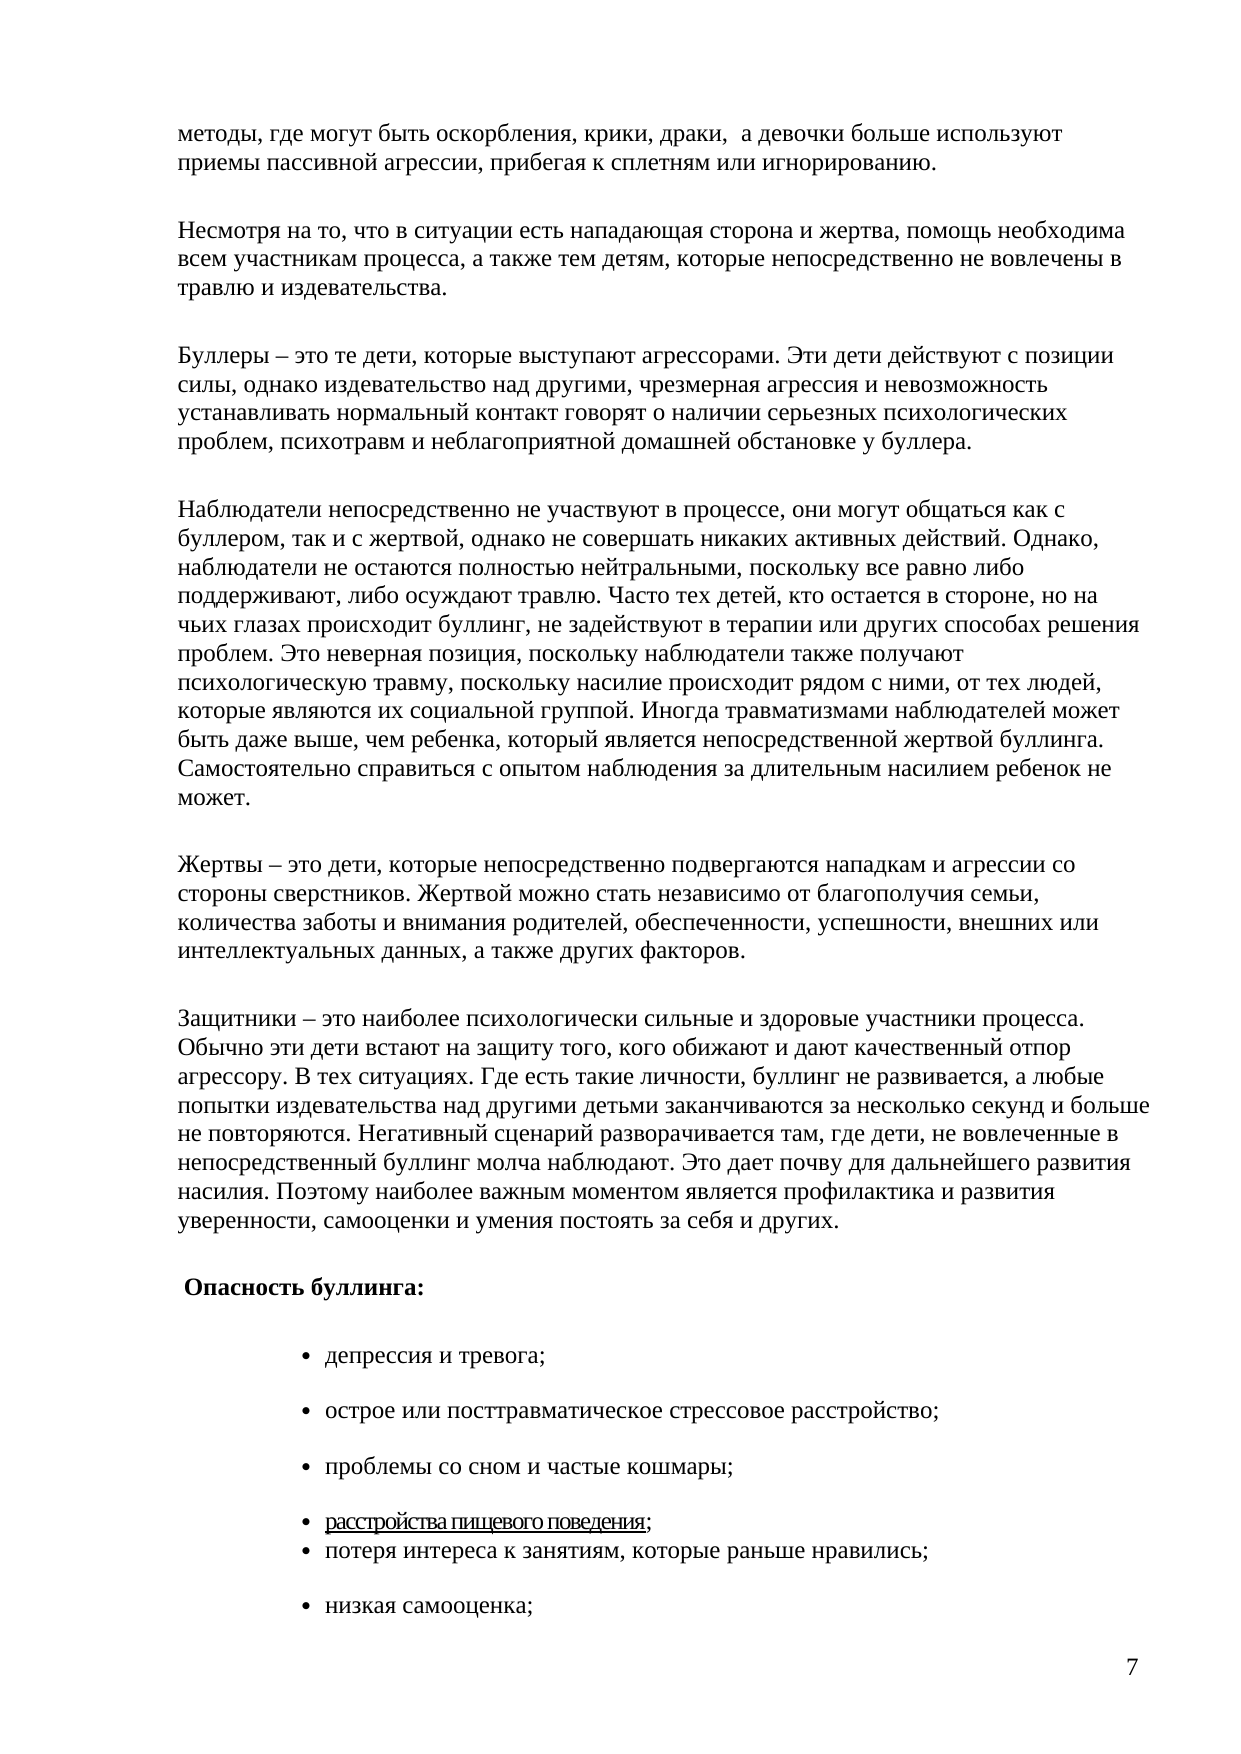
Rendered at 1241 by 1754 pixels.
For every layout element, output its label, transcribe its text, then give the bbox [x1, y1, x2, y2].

text Несмотря на то, что в ситуации есть нападающая сторона и жертва, помощь необходима всем участникам процесса, а также тем детям, которые непосредственно не вовлечены в травлю и издевательства. [177, 215, 1152, 301]
list депрессия и тревога; [302, 1340, 1152, 1369]
list потеря интереса к занятиям, которые раньше нравились; [302, 1535, 1152, 1564]
text Защитники – это наиболее психологически сильные и здоровые участники процесса. Обычно эти дети встают на защиту того, кого обижают и дают качественный отпор агрессору. В тех ситуациях. Где есть такие личности, буллинг не развивается, а любые попытки издевательства над другими детьми заканчиваются за несколько секунд и больше не повторяются. Негативный сценарий разворачивается там, где дети, не вовлеченные в непосредственный буллинг молча наблюдают. Это дает почву для дальнейшего развития насилия. Поэтому наиболее важным моментом является профилактика и развития уверенности, самооценки и умения постоять за себя и других. [177, 1003, 1152, 1233]
list расстройства пищевого поведения; [302, 1506, 1152, 1535]
text Буллеры – это те дети, которые выступают агрессорами. Эти дети действуют с позиции силы, однако издевательство над другими, чрезмерная агрессия и невозможность устанавливать нормальный контакт говорят о наличии серьезных психологических проблем, психотравм и неблагоприятной домашней обстановке у буллера. [177, 340, 1152, 455]
list низкая самооценка; [302, 1590, 1152, 1619]
list проблемы со сном и частые кошмары; [302, 1451, 1152, 1480]
text Опасность буллинга: [177, 1272, 1152, 1301]
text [177, 118, 1152, 176]
text Наблюдатели непосредственно не участвуют в процессе, они могут общаться как с буллером, так и с жертвой, однако не совершать никаких активных действий. Однако, наблюдатели не остаются полностью нейтральными, ‍поскольку все равно либо поддерживают, либо осуждают травлю. Часто тех детей, кто остается в стороне, но на чьих глазах происходит буллинг, не задействуют в терапии или других способах решения проблем. Это неверная позиция, поскольку наблюдатели также получают психологическую травму, поскольку насилие происходит рядом с ними, от тех людей, которые являются их социальной группой. Иногда травматизмами наблюдателей может быть даже выше, чем ребенка, который является непосредственной жертвой буллинга. Самостоятельно справиться с опытом наблюдения за длительным насилием ребенок не может. [177, 494, 1152, 810]
text Жертвы – это дети, которые непосредственно подвергаются нападкам и агрессии со стороны сверстников. Жертвой можно стать независимо от благополучия семьи, количества заботы и внимания родителей, обеспеченности, успешности, внешних или интеллектуальных данных, а также других факторов. [177, 849, 1152, 964]
list острое или посттравматическое стрессовое расстройство; [302, 1396, 1152, 1424]
